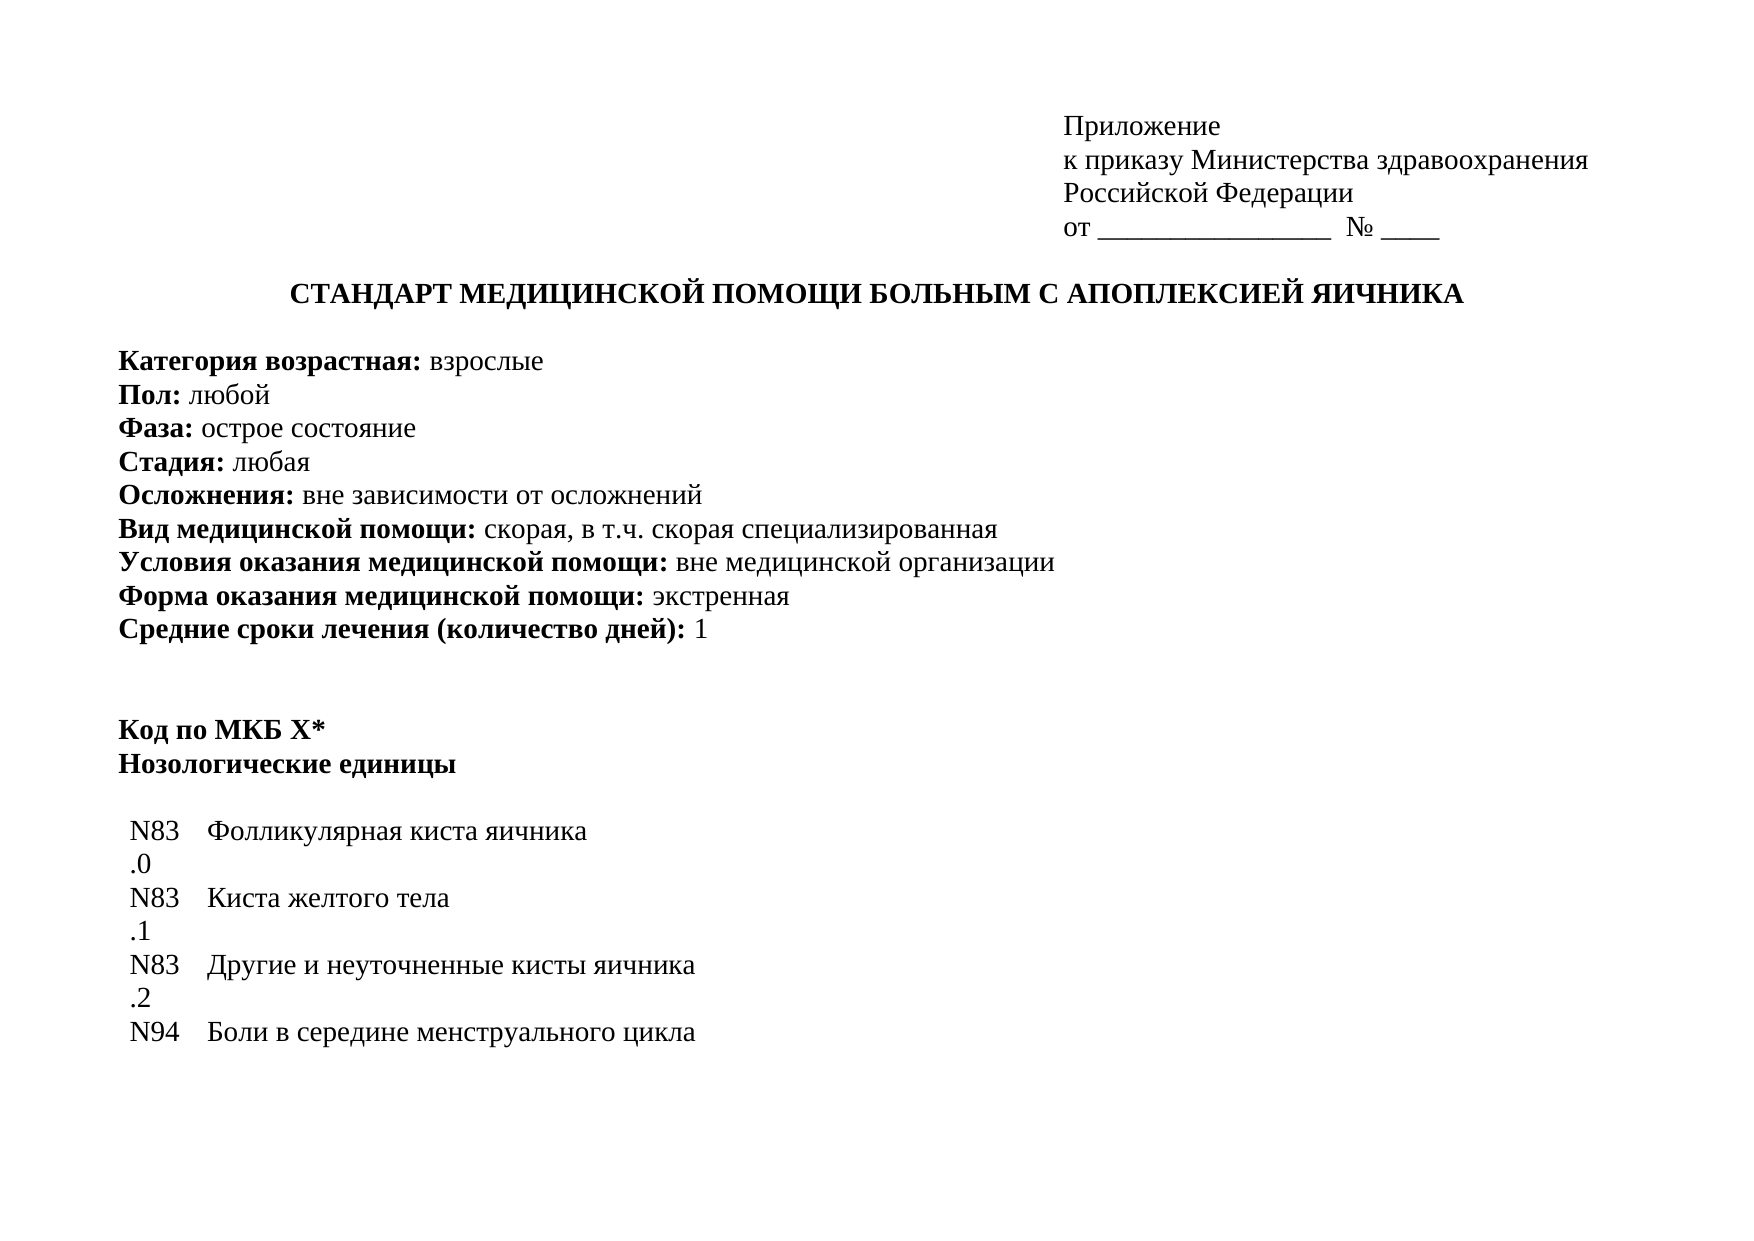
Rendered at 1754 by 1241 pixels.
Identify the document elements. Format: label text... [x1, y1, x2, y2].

table_cell N83.1 [118, 880, 196, 947]
table_cell Другие и неуточненные кисты яичника [196, 947, 1281, 1014]
table_cell Киста желтого тела [196, 880, 1281, 947]
table_header Фолликулярная киста яичника [196, 813, 1281, 880]
text Категория возрастная: взрослые Пол: любой Фаза: острое состояние Стадия: любая Осложнения: вне зависимости от осложнений Вид медицинской помощи: скорая, в т.ч. скорая специализированная Условия оказания медицинской помощи: вне медицинской организации Форма оказания медицинской помощи: экстренная Средние сроки лечения (количество дней): 1 [118, 343, 1636, 645]
table_header N83.0 [118, 813, 196, 880]
table_cell N83.2 [118, 947, 196, 1014]
subtitle Приложение к приказу Министерства здравоохранения Российской Федерации от ________________ № ____ [1063, 108, 1636, 243]
table_cell N94.0 [118, 1014, 196, 1048]
text Код по МКБ X* Нозологические единицы [118, 712, 1636, 779]
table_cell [196, 1014, 1281, 1048]
text СТАНДАРТ МЕДИЦИНСКОЙ ПОМОЩИ БОЛЬНЫМ С АПОПЛЕКСИЕЙ ЯИЧНИКА [118, 276, 1636, 310]
